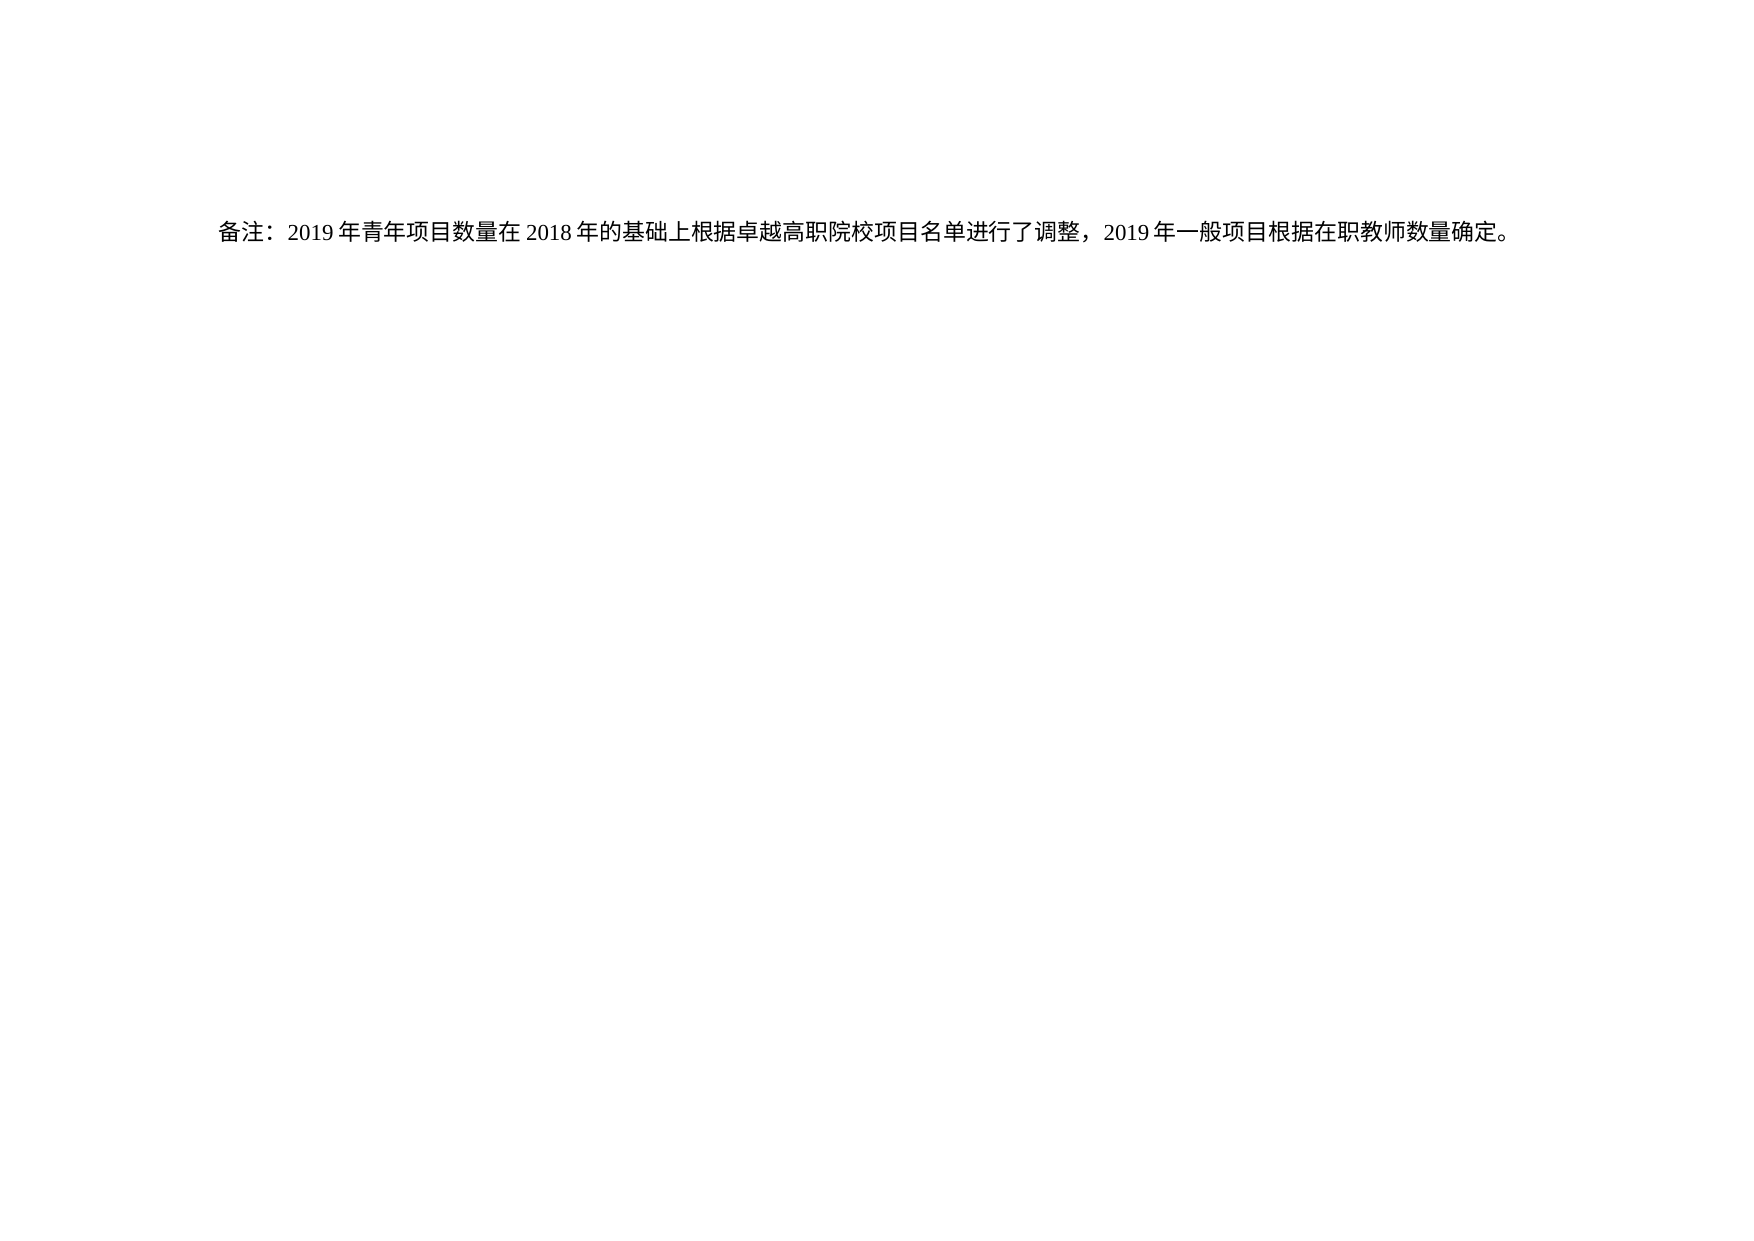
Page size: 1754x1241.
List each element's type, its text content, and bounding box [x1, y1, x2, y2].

text 备注：2019年青年项目数量在2018年的基础上根据卓越高职院校项目名单进行了调整，2019年一般项目根据在职教师数量确定。 [150, 198, 1604, 263]
